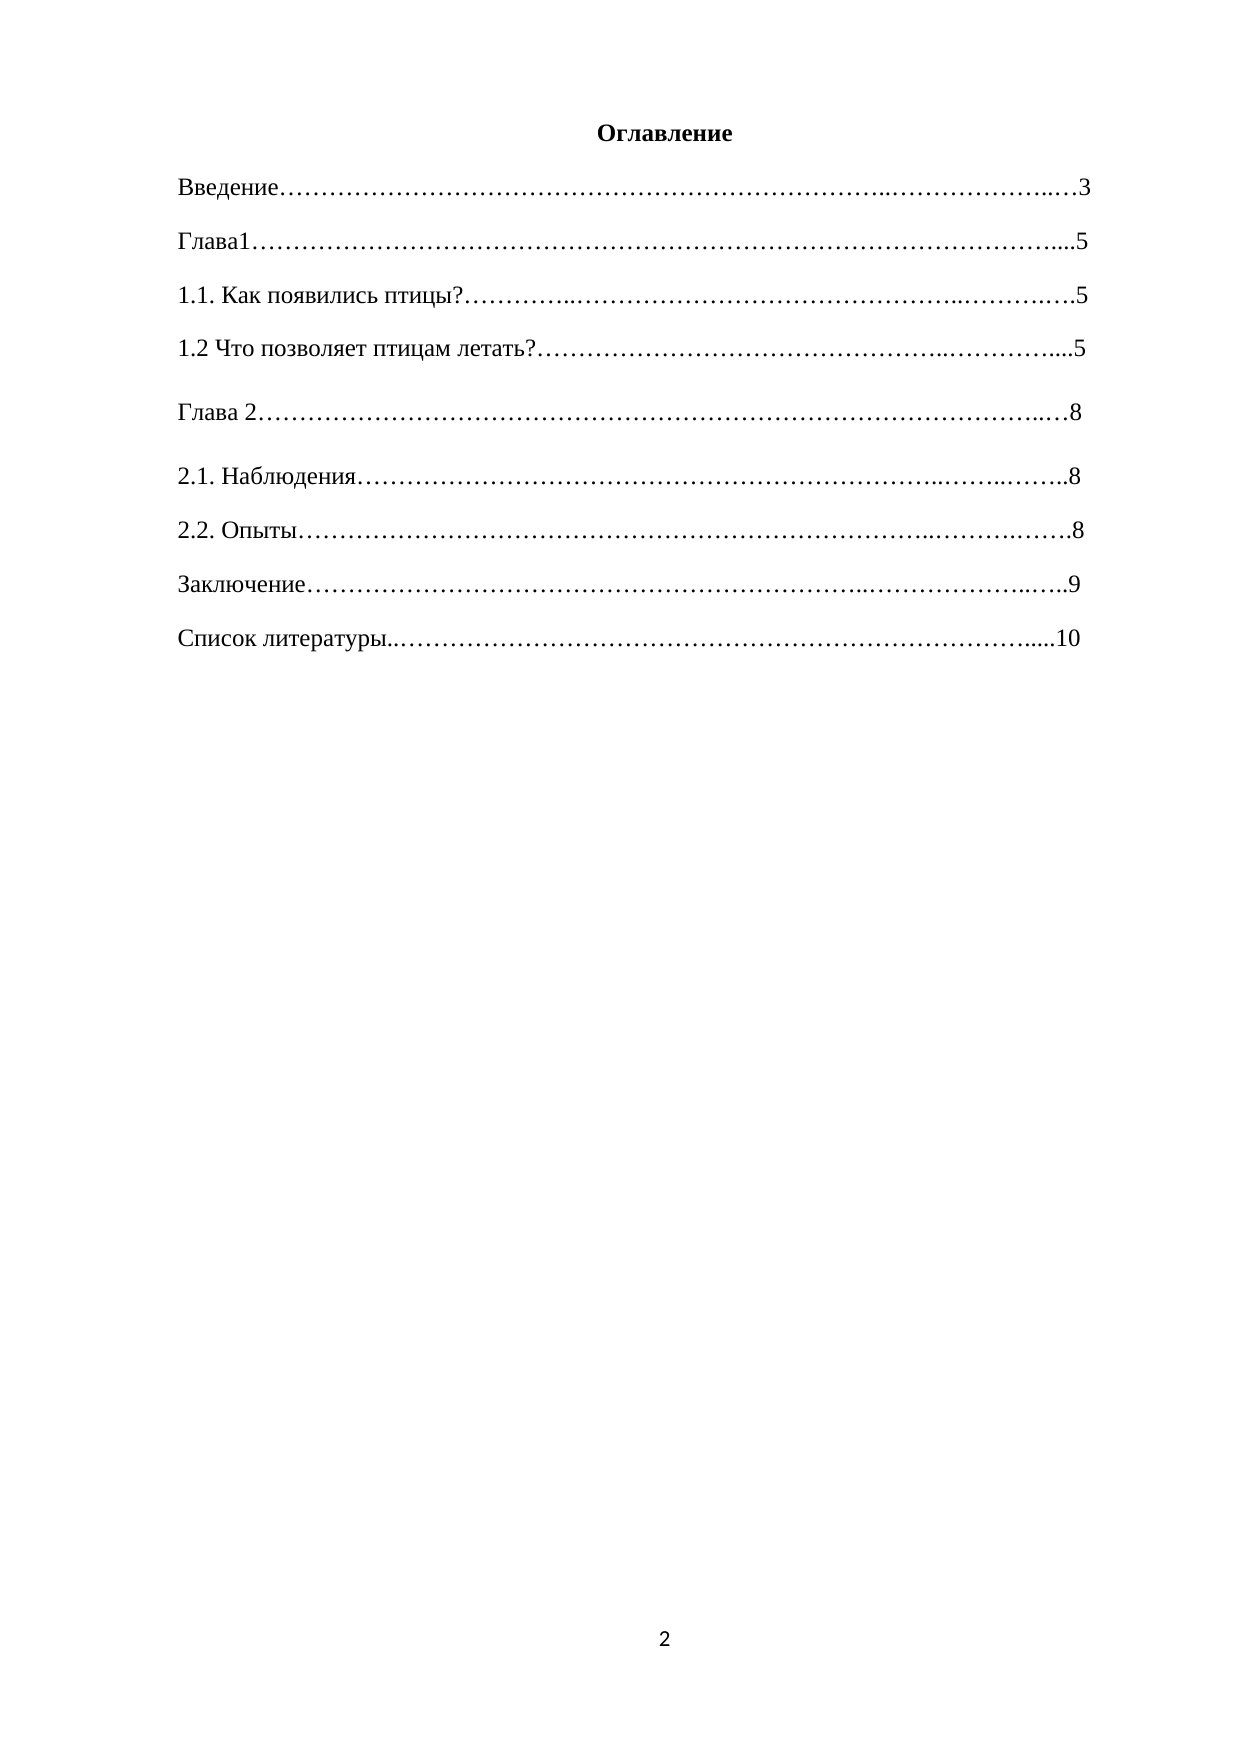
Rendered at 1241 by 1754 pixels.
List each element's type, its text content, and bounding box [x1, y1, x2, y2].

subtitle Заключение…………………………………………………………..………………..…..9 [177, 569, 1152, 598]
subtitle Введение………………………………………………………………..………………..…3 [177, 172, 1152, 201]
subtitle 2.1. Наблюдения……………………………………………………………..……..……..8 [177, 461, 1152, 490]
subtitle Оглавление [177, 118, 1152, 147]
subtitle Глава 2…………………………………………………………………………………..…8 [177, 397, 1152, 426]
subtitle Список литературы..………………………………………………………………….....10 [177, 623, 1152, 652]
subtitle 1.1. Как появились птицы?…………..………………………………………..……….….5 [177, 280, 1152, 308]
subtitle Глава1……………………………………………………………………………………....5 [177, 226, 1152, 254]
subtitle 1.2 Что позволяет птицам летать?…………………………………………..…………....5 [177, 333, 1152, 362]
subtitle 2.2. Опыты…………………………………………………………………..……….…….8 [177, 515, 1152, 544]
